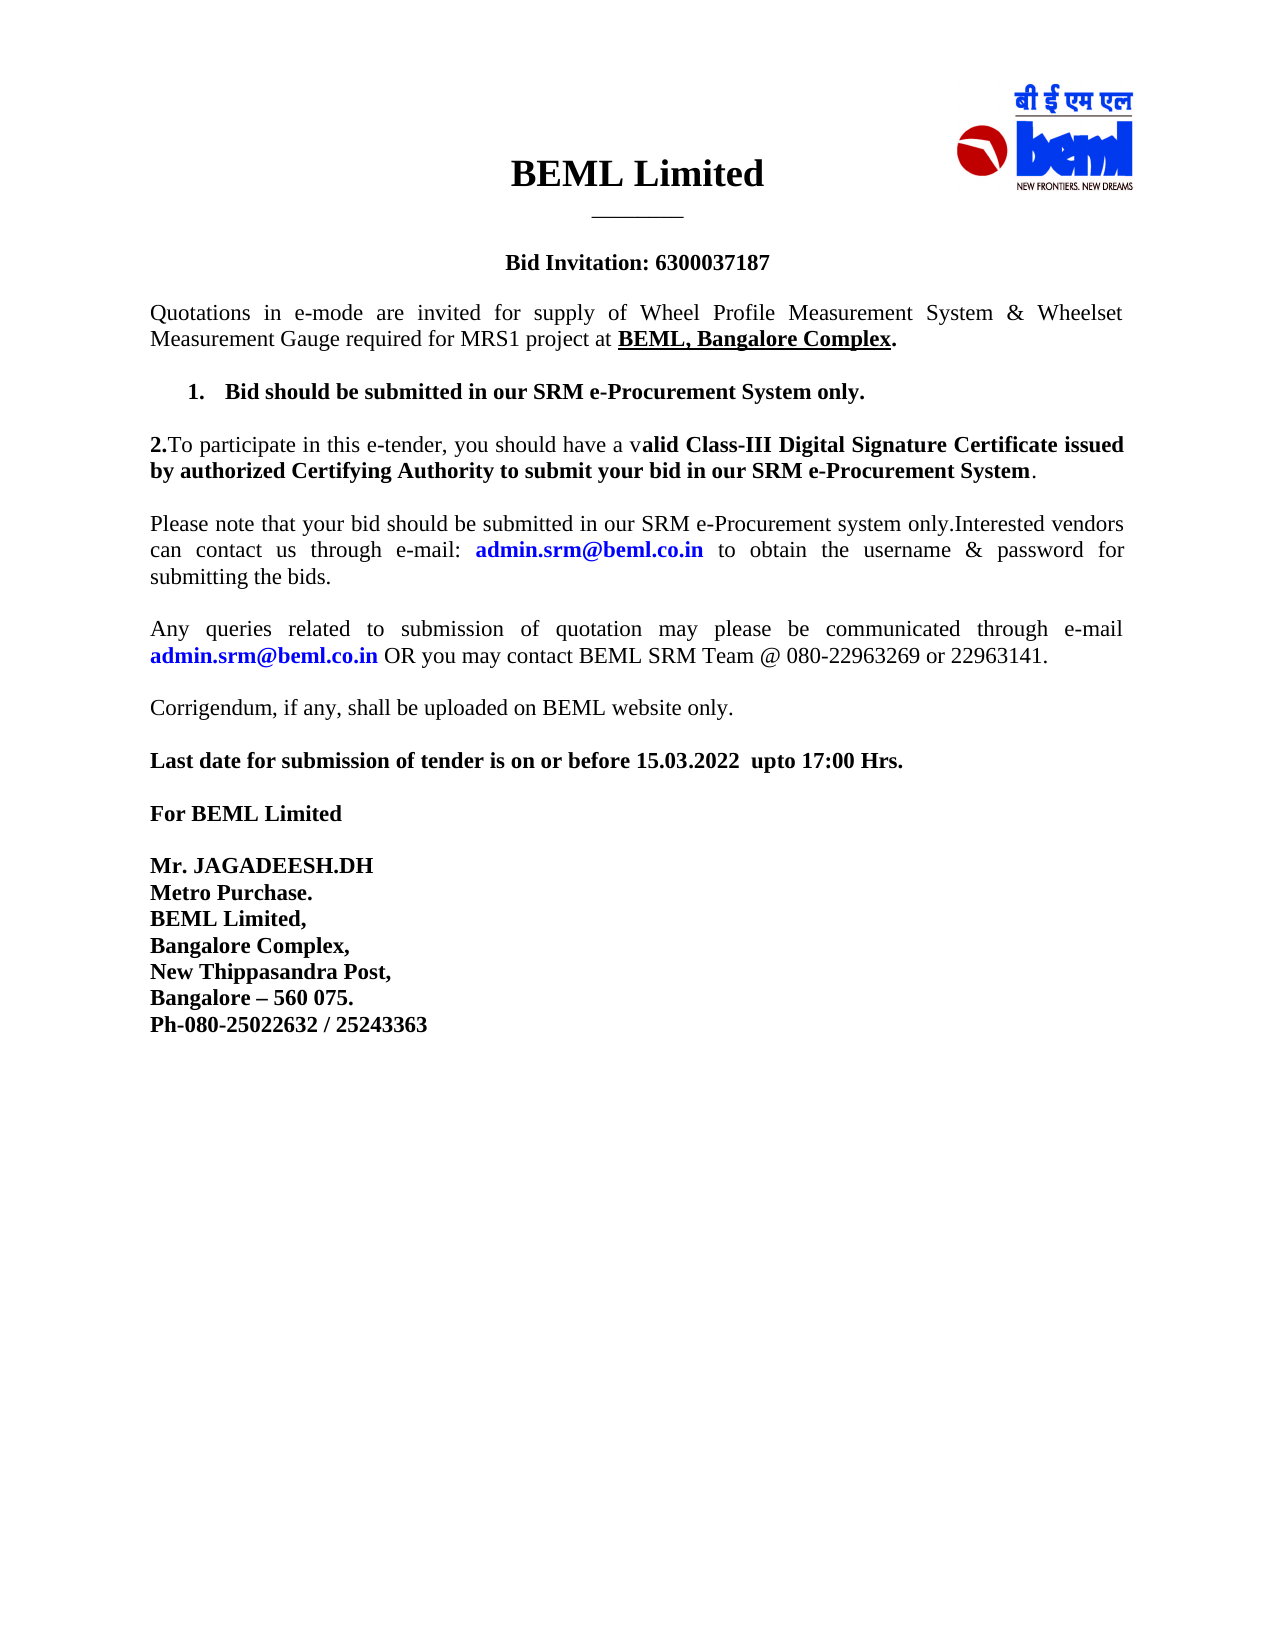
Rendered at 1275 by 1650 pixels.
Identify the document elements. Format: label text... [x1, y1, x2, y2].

text Bangalore – 560 075. [150, 984, 1125, 1011]
text Any queries related to submission of quotation may please be communicated through e-mail admin.srm@beml.co.in OR you may contact BEML SRM Team @ 080-22963269 or 22963141. [150, 615, 1125, 668]
text ________ [150, 194, 1125, 221]
text Bangalore Complex, [150, 932, 1125, 958]
text Quotations in e-mode are invited for supply of Wheel Profile Measurement System & Wheelset Measurement Gauge required for MRS1 project at BEML, Bangalore Complex. [150, 299, 1125, 352]
text Bid Invitation: 6300037187 [150, 249, 1125, 275]
text Corrigendum, if any, shall be uploaded on BEML website only. [150, 694, 1125, 721]
list Bid should be submitted in our SRM e-Procurement System only. [187, 378, 1125, 404]
text BEML Limited [150, 150, 939, 194]
text BEML Limited, [150, 905, 1125, 932]
text Please note that your bid should be submitted in our SRM e-Procurement system only.Interested vendors can contact us through e-mail: admin.srm@beml.co.in to obtain the username & password for submitting the bids. [150, 510, 1125, 589]
picture [939, 77, 1150, 197]
text For BEML Limited [150, 800, 1125, 826]
text Metro Purchase. [150, 879, 1125, 905]
text Last date for submission of tender is on or before 15.03.2022 upto 17:00 Hrs. [150, 747, 1125, 773]
text Ph-080-25022632 / 25243363 [150, 1011, 1125, 1037]
text 2.To participate in this e-tender, you should have a valid Class-III Digital Signature Certificate issued by authorized Certifying Authority to submit your bid in our SRM e-Procurement System. [150, 431, 1125, 484]
text New Thippasandra Post, [150, 958, 1125, 984]
text Mr. JAGADEESH.DH [150, 853, 1125, 879]
